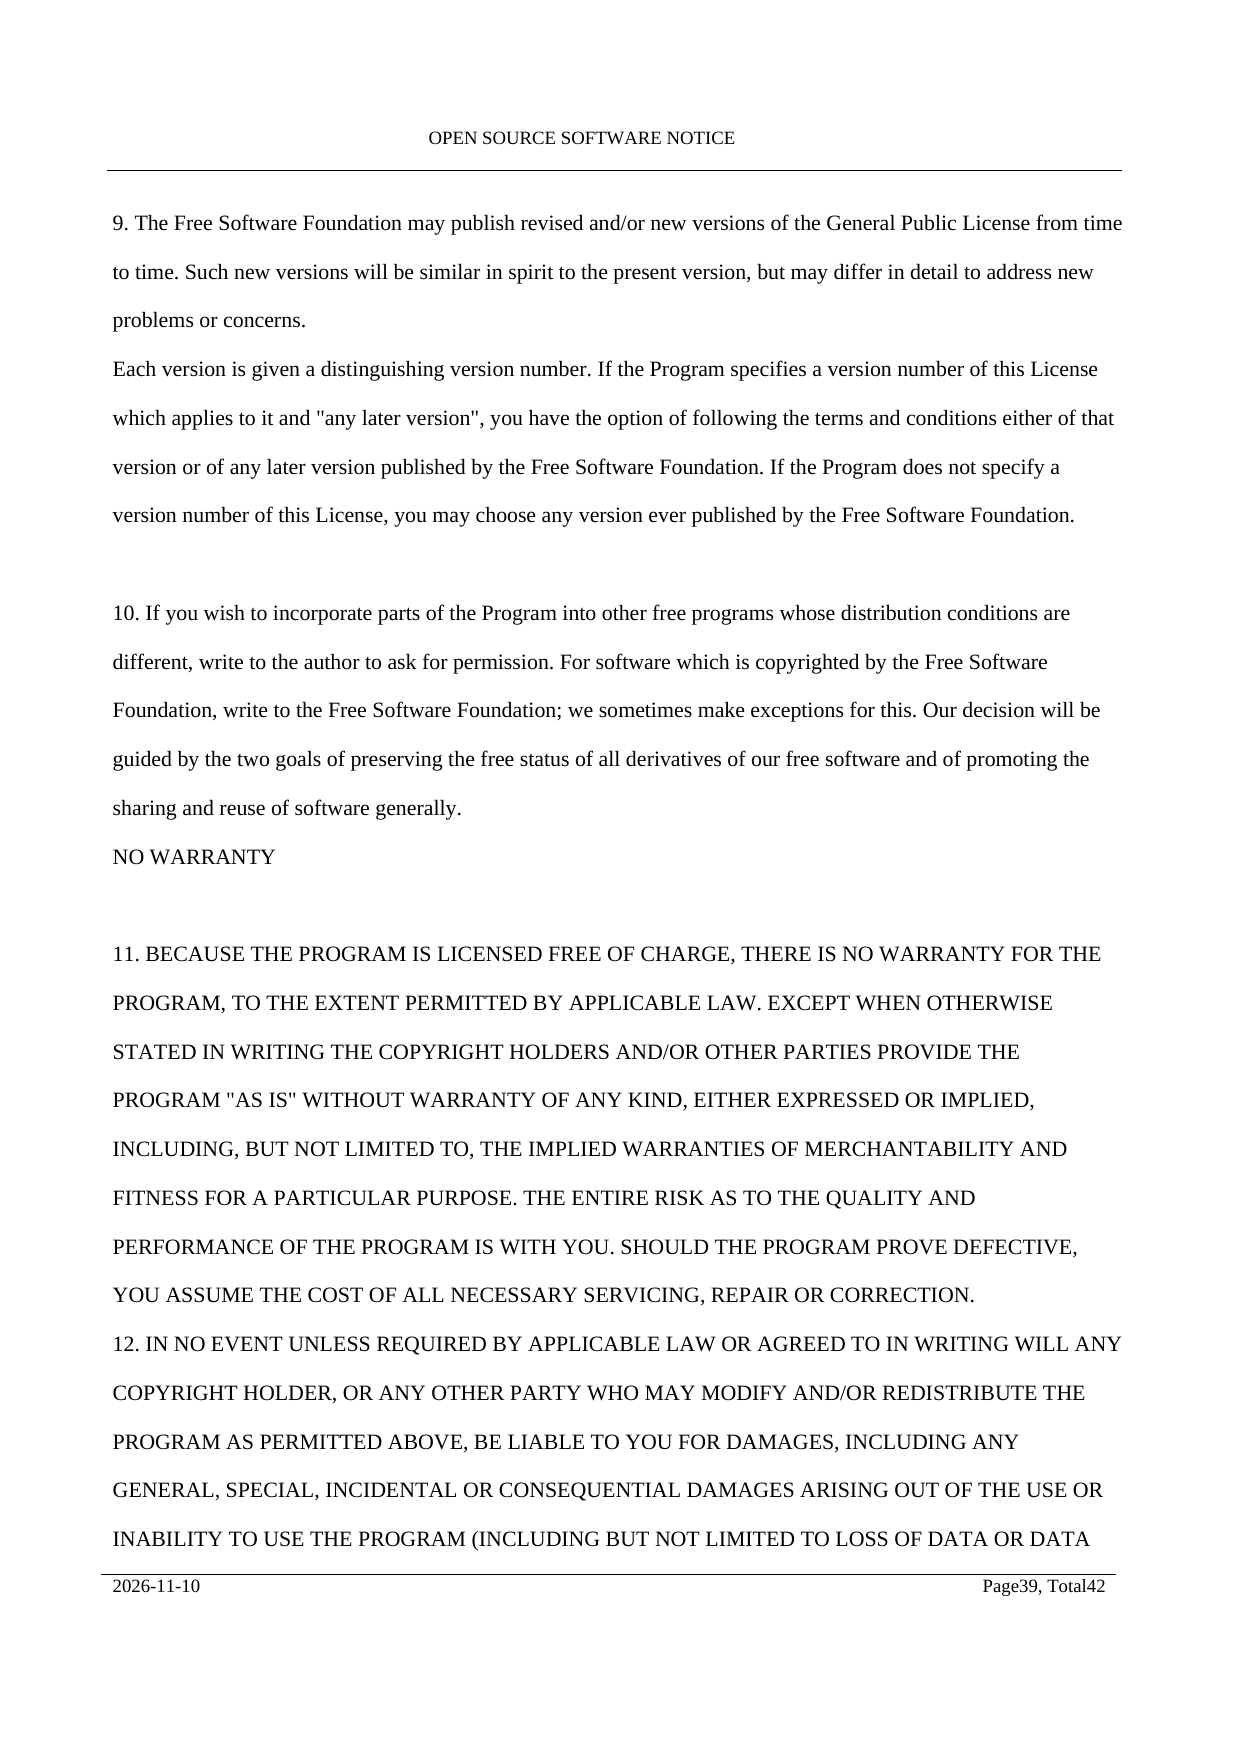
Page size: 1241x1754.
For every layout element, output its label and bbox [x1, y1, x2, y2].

text [112, 206, 1128, 1555]
